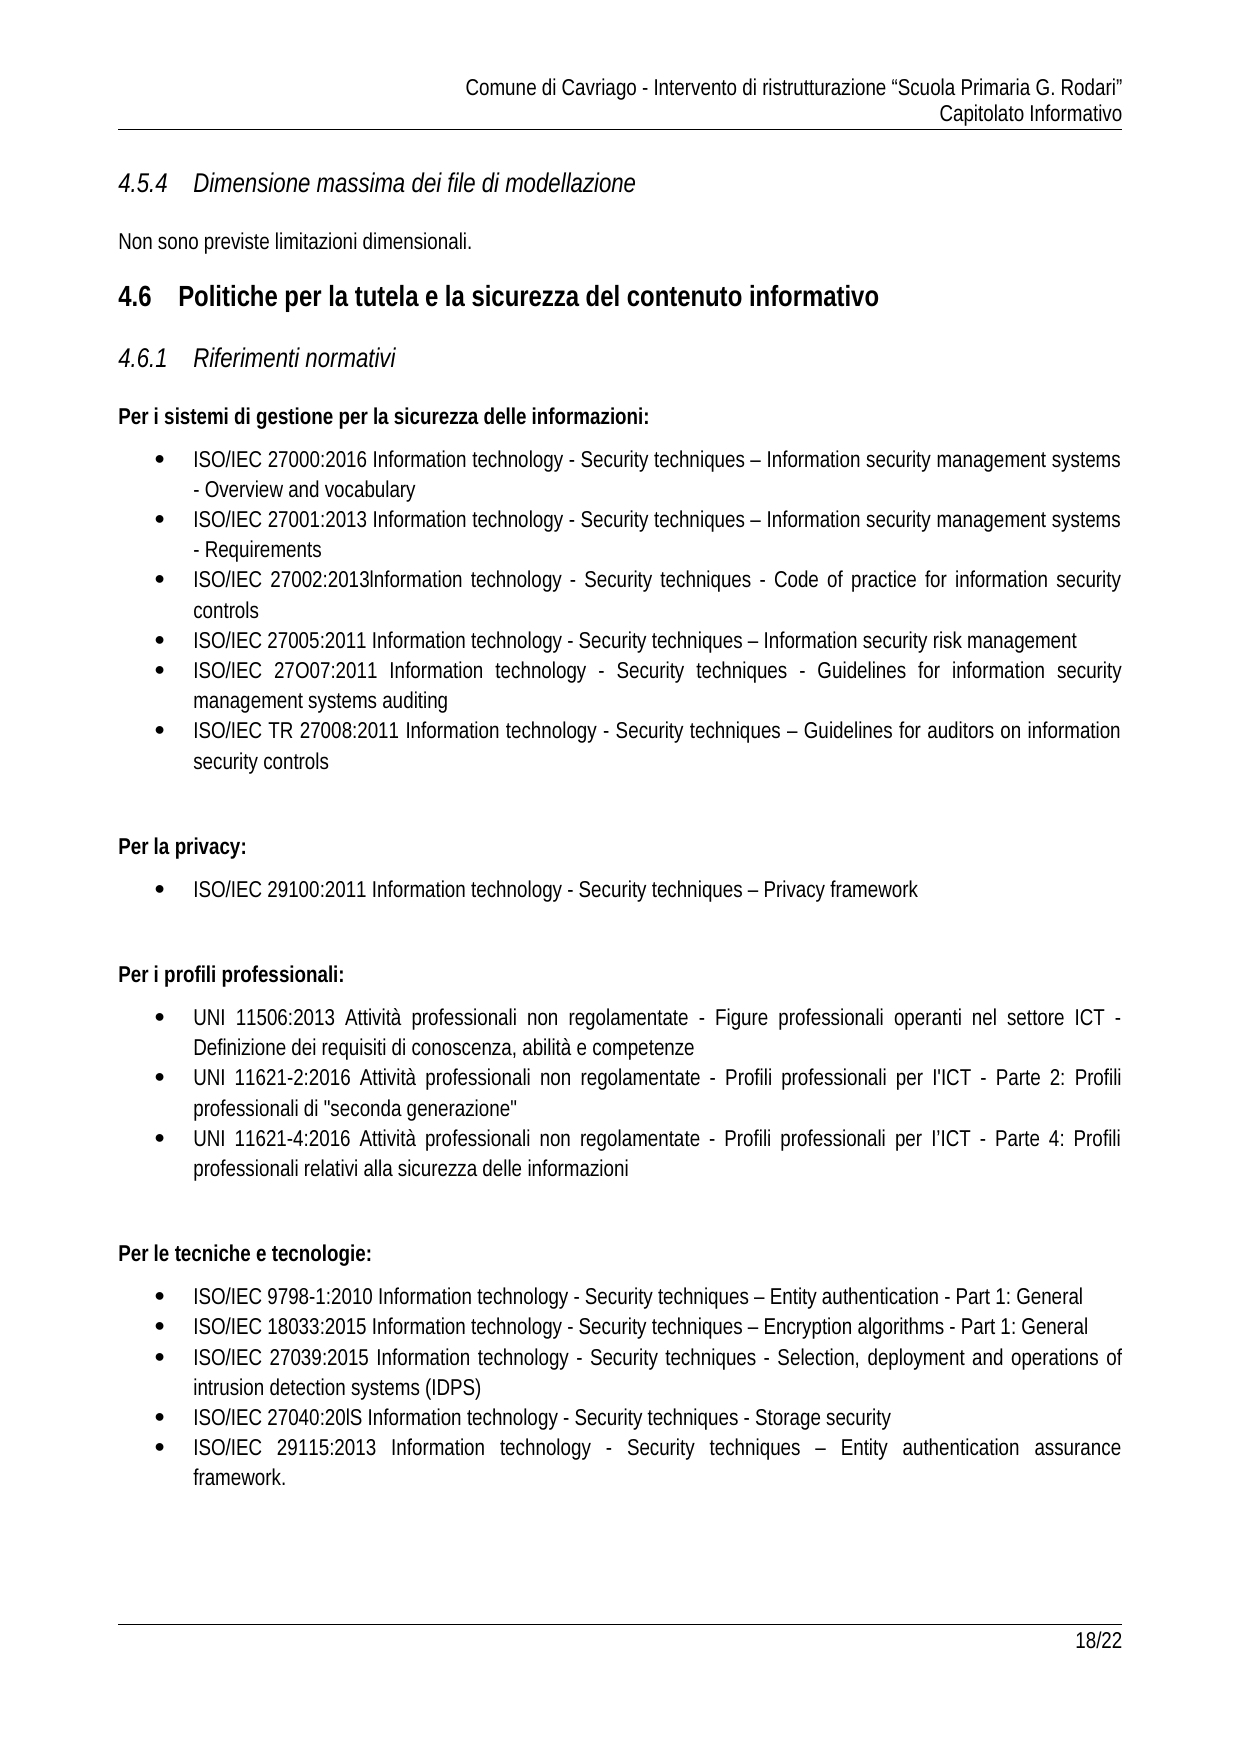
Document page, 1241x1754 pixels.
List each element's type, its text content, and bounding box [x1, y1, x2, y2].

list ISO/IEC 27O07:2011 Information technology - Security techniques - Guidelines for information security management systems auditing [156, 657, 1122, 714]
list ISO/IEC 27001:2013 Information technology - Security techniques – Information security management systems - Requirements [156, 506, 1122, 563]
list UNI 11621-2:2016 Attività professionali non regolamentate - Profili professionali per I'ICT - Parte 2: Profili professionali di "seconda generazione" [156, 1064, 1122, 1121]
list ISO/IEC 29100:2011 Information technology - Security techniques – Privacy framework [156, 876, 1122, 902]
list ISO/IEC 27040:20lS Information technology - Security techniques - Storage security [156, 1404, 1122, 1430]
subtitle Riferimenti normativi [118, 342, 1122, 373]
list ISO/IEC 27000:2016 Information technology - Security techniques – Information security management systems - Overview and vocabulary [156, 446, 1122, 502]
text Per i sistemi di gestione per la sicurezza delle informazioni: [118, 403, 1122, 429]
list ISO/IEC 18033:2015 Information technology - Security techniques – Encryption algorithms - Part 1: General [156, 1313, 1122, 1340]
list UNI 11621-4:2016 Attività professionali non regolamentate - Profili professionali per I’ICT - Parte 4: Profili professionali relativi alla sicurezza delle informazioni [156, 1125, 1122, 1181]
list ISO/IEC 29115:2013 Information technology - Security techniques – Entity authentication assurance framework. [156, 1434, 1122, 1491]
list ISO/IEC 27002:2013lnformation technology - Security techniques - Code of practice for information security controls [156, 566, 1122, 623]
list ISO/IEC 27005:2011 Information technology - Security techniques – Information security risk management [156, 627, 1122, 653]
subtitle Politiche per la tutela e la sicurezza del contenuto informativo [118, 279, 1122, 312]
text Per i profili professionali: [118, 961, 1122, 988]
list ISO/IEC 27039:2015 Information technology - Security techniques - Selection, deployment and operations of intrusion detection systems (IDPS) [156, 1343, 1122, 1400]
list ISO/IEC TR 27008:2011 Information technology - Security techniques – Guidelines for auditors on information security controls [156, 717, 1122, 774]
text Per la privacy: [118, 833, 1122, 859]
subtitle Dimensione massima dei file di modellazione [118, 167, 1122, 198]
list ISO/IEC 9798-1:2010 Information technology - Security techniques – Entity authentication - Part 1: General [156, 1283, 1122, 1309]
list UNI 11506:2013 Attività professionali non regolamentate - Figure professionali operanti nel settore ICT - Definizione dei requisiti di conoscenza, abilità e competenze [156, 1004, 1122, 1061]
text Non sono previste limitazioni dimensionali. [118, 228, 1122, 254]
text Per le tecniche e tecnologie: [118, 1240, 1122, 1267]
